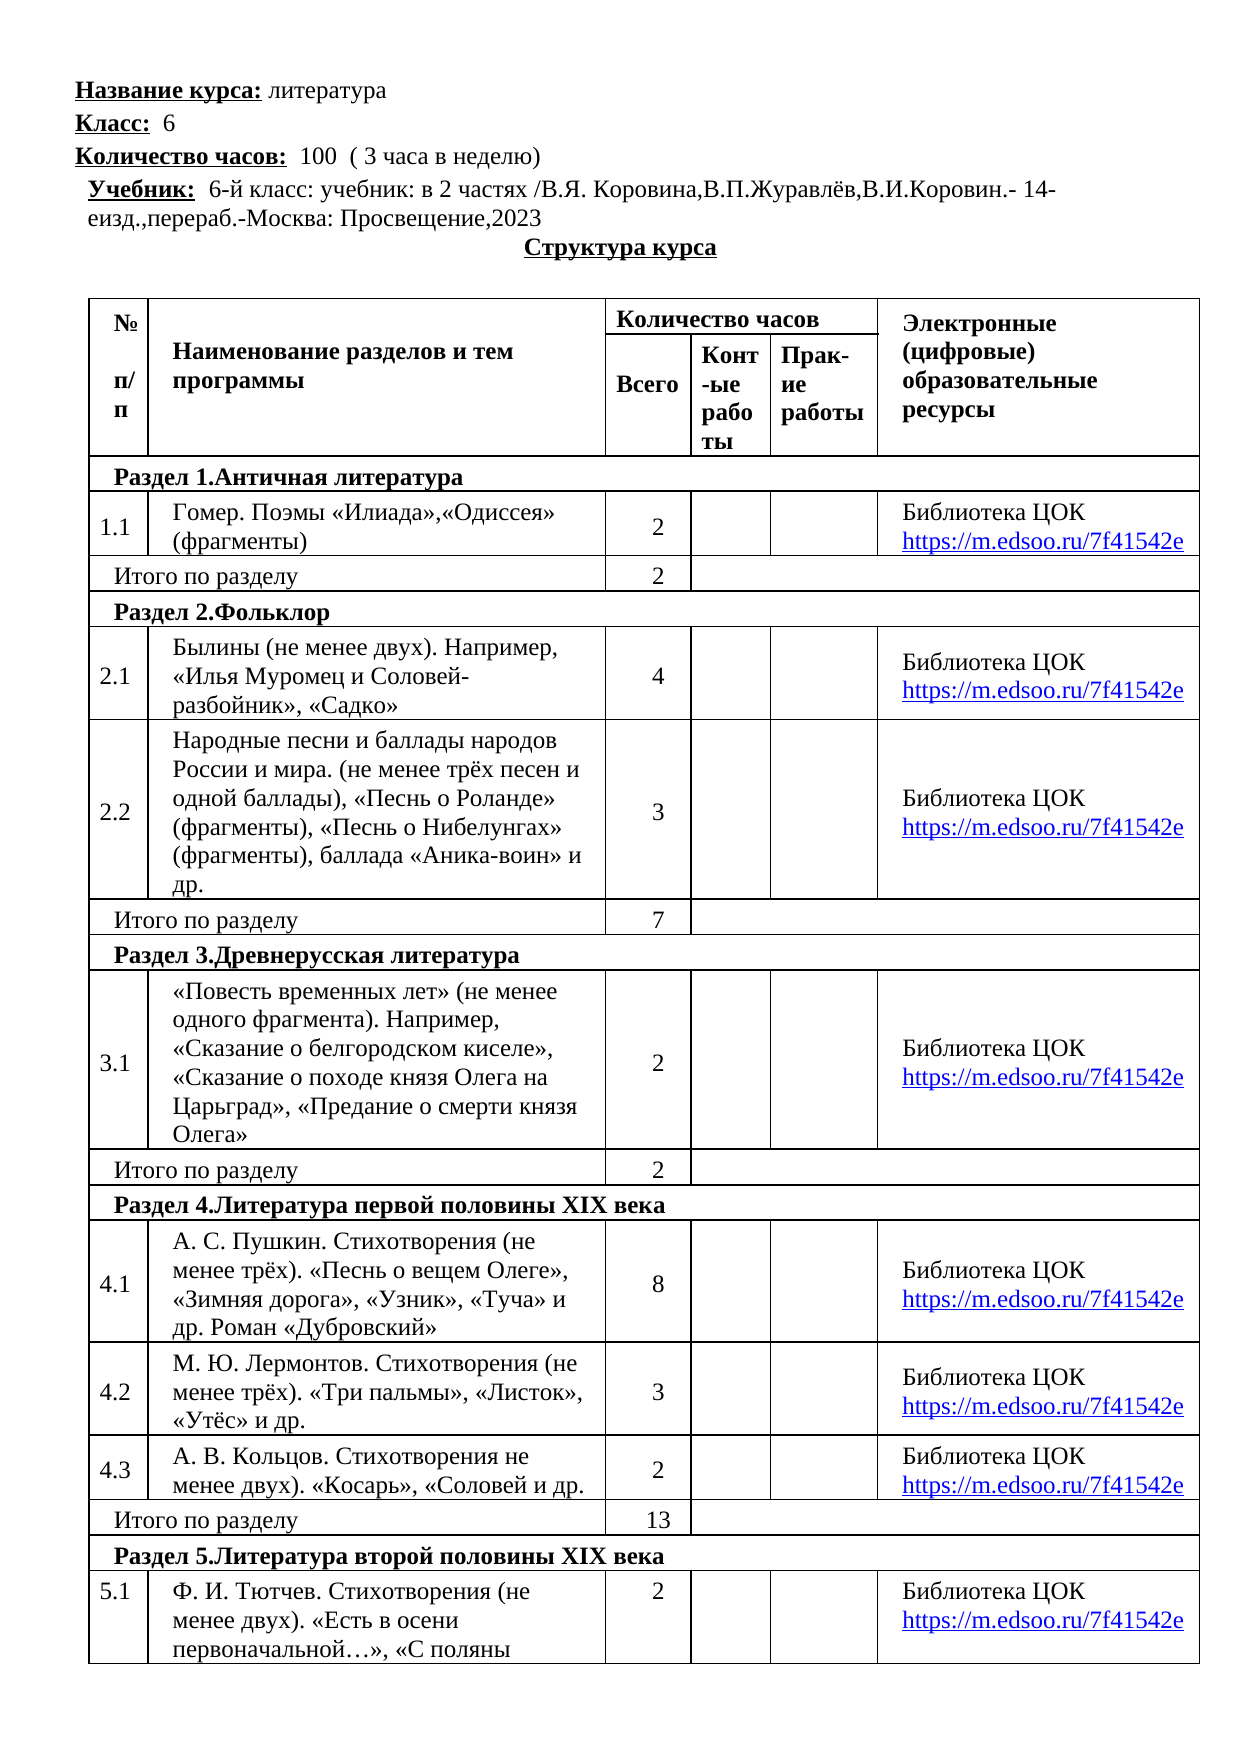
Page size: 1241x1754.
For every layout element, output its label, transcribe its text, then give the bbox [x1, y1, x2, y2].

table_cell [771, 627, 877, 719]
table_cell Конт-ые работы [692, 335, 770, 455]
table_cell Прак-ие работы [771, 335, 877, 455]
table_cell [149, 1571, 605, 1662]
table_cell Библиотека ЦОК https://m.edsoo.ru/7f41542e [878, 492, 1199, 555]
table_cell 2.1 [90, 627, 147, 719]
text Класс: 6 [75, 108, 1165, 137]
table_cell А. В. Кольцов. Стихотворения не менее двух). «Косарь», «Соловей и др. [149, 1436, 605, 1498]
table_cell Библиотека ЦОК https://m.edsoo.ru/7f41542e [878, 971, 1199, 1148]
table_cell 3 [606, 1343, 690, 1434]
table_cell [771, 971, 877, 1148]
table_cell 5.1 [90, 1571, 147, 1662]
table_cell Итого по разделу [90, 556, 605, 590]
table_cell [878, 1571, 1199, 1662]
table_cell [771, 1343, 877, 1434]
table_cell [692, 1343, 770, 1434]
table_cell 2 [606, 1436, 690, 1498]
table_cell 2 [606, 971, 690, 1148]
table_cell Раздел 3.Древнерусская литература [90, 935, 1199, 969]
table_cell [692, 720, 770, 898]
text Название курса: литература [75, 75, 1165, 104]
table_cell 7 [606, 900, 690, 933]
table_cell 13 [606, 1500, 690, 1534]
text Структура курса [75, 232, 1165, 260]
table_cell Итого по разделу [90, 1150, 605, 1184]
table_cell Раздел 5.Литература второй половины XIX века [90, 1536, 1199, 1569]
table_cell Библиотека ЦОК https://m.edsoo.ru/7f41542e [878, 720, 1199, 898]
table_cell Итого по разделу [90, 900, 605, 933]
table_cell Итого по разделу [90, 1500, 605, 1534]
table_cell 2 [606, 492, 690, 555]
table_cell «Повесть временных лет» (не менее одного фрагмента). Например, «Сказание о белгородском киселе», «Сказание о походе князя Олега на Царьград», «Предание о смерти князя Олега» [149, 971, 605, 1148]
table_header Электронные (цифровые) образовательные ресурсы [878, 299, 1199, 455]
table_cell М. Ю. Лермонтов. Стихотворения (не менее трёх). «Три пальмы», «Листок», «Утёс» и др. [149, 1343, 605, 1434]
table_cell [692, 556, 1199, 590]
table_cell [771, 1436, 877, 1498]
table_cell 2 [606, 1571, 690, 1662]
table_cell 1.1 [90, 492, 147, 555]
table_cell 4.3 [90, 1436, 147, 1498]
table_cell [692, 1221, 770, 1341]
table_cell Народные песни и баллады народов России и мира. (не менее трёх песен и одной баллады), «Песнь о Роланде» (фрагменты), «Песнь о Нибелунгах» (фрагменты), баллада «Аника-воин» и др. [149, 720, 605, 898]
table_cell Гомер. Поэмы «Илиада»,«Одиссея» (фрагменты) [149, 492, 605, 555]
table_cell 4.1 [90, 1221, 147, 1341]
table_header Количество часов [606, 299, 877, 333]
table_cell 3.1 [90, 971, 147, 1148]
table_cell [692, 971, 770, 1148]
table_cell Раздел 2.Фольклор [90, 592, 1199, 626]
table_cell Раздел 1.Античная литература [90, 457, 1199, 490]
table_cell [692, 1150, 1199, 1184]
table_header № п/п [90, 299, 147, 455]
table_cell [771, 492, 877, 555]
table_cell Всего [606, 335, 690, 455]
table_cell [771, 720, 877, 898]
table_cell Раздел 4.Литература первой половины XIX века [90, 1186, 1199, 1219]
table_cell [692, 1436, 770, 1498]
table_cell [692, 1500, 1199, 1534]
table_cell [692, 900, 1199, 933]
table_cell 8 [606, 1221, 690, 1341]
text Количество часов: 100 ( 3 часа в неделю) [75, 141, 1165, 170]
table_cell 2.2 [90, 720, 147, 898]
table_cell [692, 1571, 770, 1662]
text Учебник: 6-й класс: учебник: в 2 частях /В.Я. Коровина,В.П.Журавлёв,В.И.Коровин.- 14-еизд.,перераб.-Москва: Просвещение,2023 [87, 174, 1165, 232]
table_cell Библиотека ЦОК https://m.edsoo.ru/7f41542e [878, 1436, 1199, 1498]
table_cell 3 [606, 720, 690, 898]
table_cell Былины (не менее двух). Например, «Илья Муромец и Соловей-разбойник», «Садко» [149, 627, 605, 719]
table_cell Библиотека ЦОК https://m.edsoo.ru/7f41542e [878, 627, 1199, 719]
table_cell Библиотека ЦОК https://m.edsoo.ru/7f41542e [878, 1221, 1199, 1341]
table_cell [771, 1221, 877, 1341]
table_cell [692, 492, 770, 555]
table_cell 2 [606, 556, 690, 590]
table_cell [771, 1571, 877, 1662]
table_cell 4.2 [90, 1343, 147, 1434]
table_cell Библиотека ЦОК https://m.edsoo.ru/7f41542e [878, 1343, 1199, 1434]
table_cell 4 [606, 627, 690, 719]
table_cell 2 [606, 1150, 690, 1184]
table_cell [692, 627, 770, 719]
table_header Наименование разделов и тем программы [149, 299, 605, 455]
table_cell А. С. Пушкин. Стихотворения (не менее трёх). «Песнь о вещем Олеге», «Зимняя дорога», «Узник», «Туча» и др. Роман «Дубровский» [149, 1221, 605, 1341]
